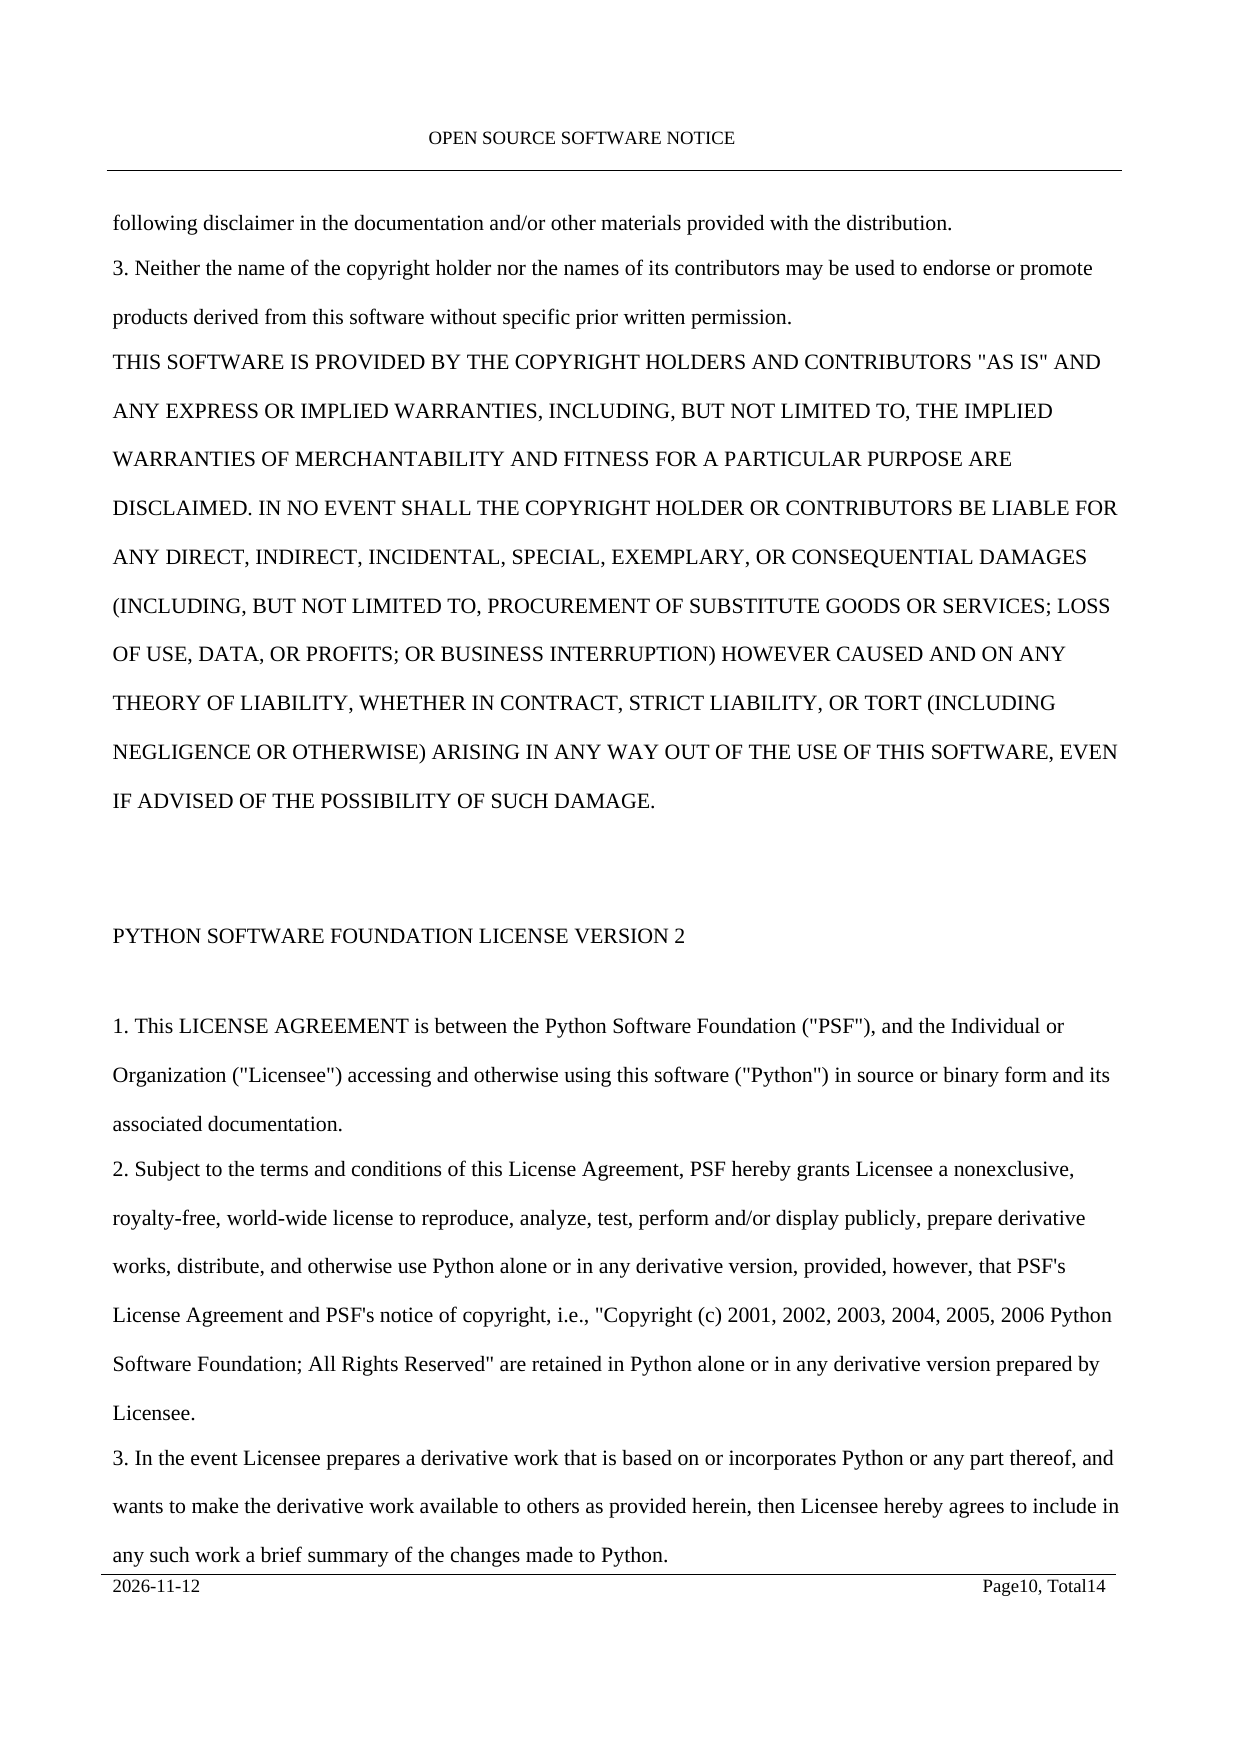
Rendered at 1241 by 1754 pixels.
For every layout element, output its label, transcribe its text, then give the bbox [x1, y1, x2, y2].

text 2. Subject to the terms and conditions of this License Agreement, PSF hereby grants Licensee a nonexclusive, royalty-free, world-wide license to reproduce, analyze, test, perform and/or display publicly, prepare derivative works, distribute, and otherwise use Python alone or in any derivative version, provided, however, that PSF's License Agreement and PSF's notice of copyright, i.e., "Copyright (c) 2001, 2002, 2003, 2004, 2005, 2006 Python Software Foundation; All Rights Reserved" are retained in Python alone or in any derivative version prepared by Licensee. [112, 1152, 1128, 1428]
text THIS SOFTWARE IS PROVIDED BY THE COPYRIGHT HOLDERS AND CONTRIBUTORS "AS IS" AND ANY EXPRESS OR IMPLIED WARRANTIES, INCLUDING, BUT NOT LIMITED TO, THE IMPLIED WARRANTIES OF MERCHANTABILITY AND FITNESS FOR A PARTICULAR PURPOSE ARE DISCLAIMED. IN NO EVENT SHALL THE COPYRIGHT HOLDER OR CONTRIBUTORS BE LIABLE FOR ANY DIRECT, INDIRECT, INCIDENTAL, SPECIAL, EXEMPLARY, OR CONSEQUENTIAL DAMAGES (INCLUDING, BUT NOT LIMITED TO, PROCUREMENT OF SUBSTITUTE GOODS OR SERVICES; LOSS OF USE, DATA, OR PROFITS; OR BUSINESS INTERRUPTION) HOWEVER CAUSED AND ON ANY THEORY OF LIABILITY, WHETHER IN CONTRACT, STRICT LIABILITY, OR TORT (INCLUDING NEGLIGENCE OR OTHERWISE) ARISING IN ANY WAY OUT OF THE USE OF THIS SOFTWARE, EVEN IF ADVISED OF THE POSSIBILITY OF SUCH DAMAGE. [112, 345, 1128, 817]
text 3. In the event Licensee prepares a derivative work that is based on or incorporates Python or any part thereof, and wants to make the derivative work available to others as provided herein, then Licensee hereby agrees to include in any such work a brief summary of the changes made to Python. [112, 1441, 1128, 1571]
text PYTHON SOFTWARE FOUNDATION LICENSE VERSION 2 [112, 919, 1128, 952]
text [112, 206, 1128, 239]
text 3. Neither the name of the copyright holder nor the names of its contributors may be used to endorse or promote products derived from this software without specific prior written permission. [112, 251, 1128, 333]
text 1. This LICENSE AGREEMENT is between the Python Software Foundation ("PSF"), and the Individual or Organization ("Licensee") accessing and otherwise using this software ("Python") in source or binary form and its associated documentation. [112, 1009, 1128, 1139]
